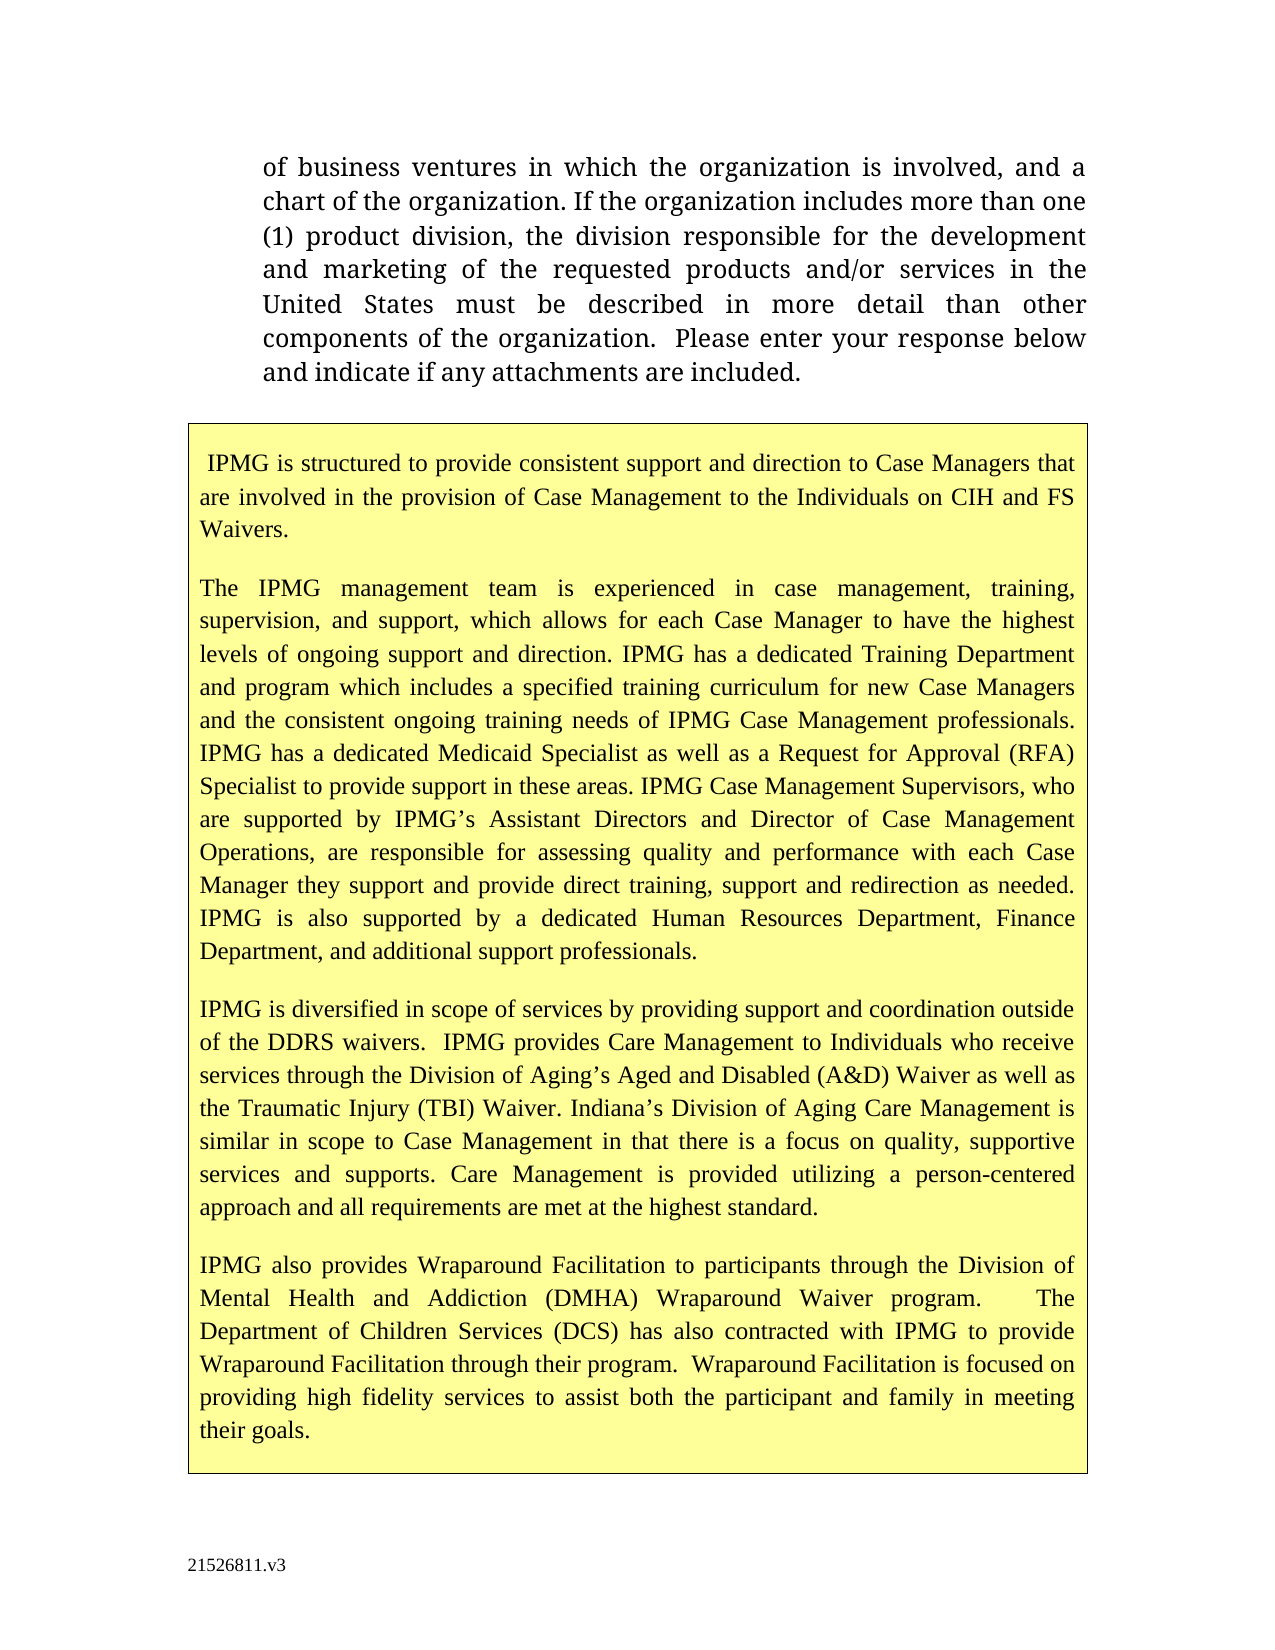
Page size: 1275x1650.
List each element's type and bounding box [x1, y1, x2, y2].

list [187, 150, 1087, 388]
table_header [189, 424, 1087, 1473]
